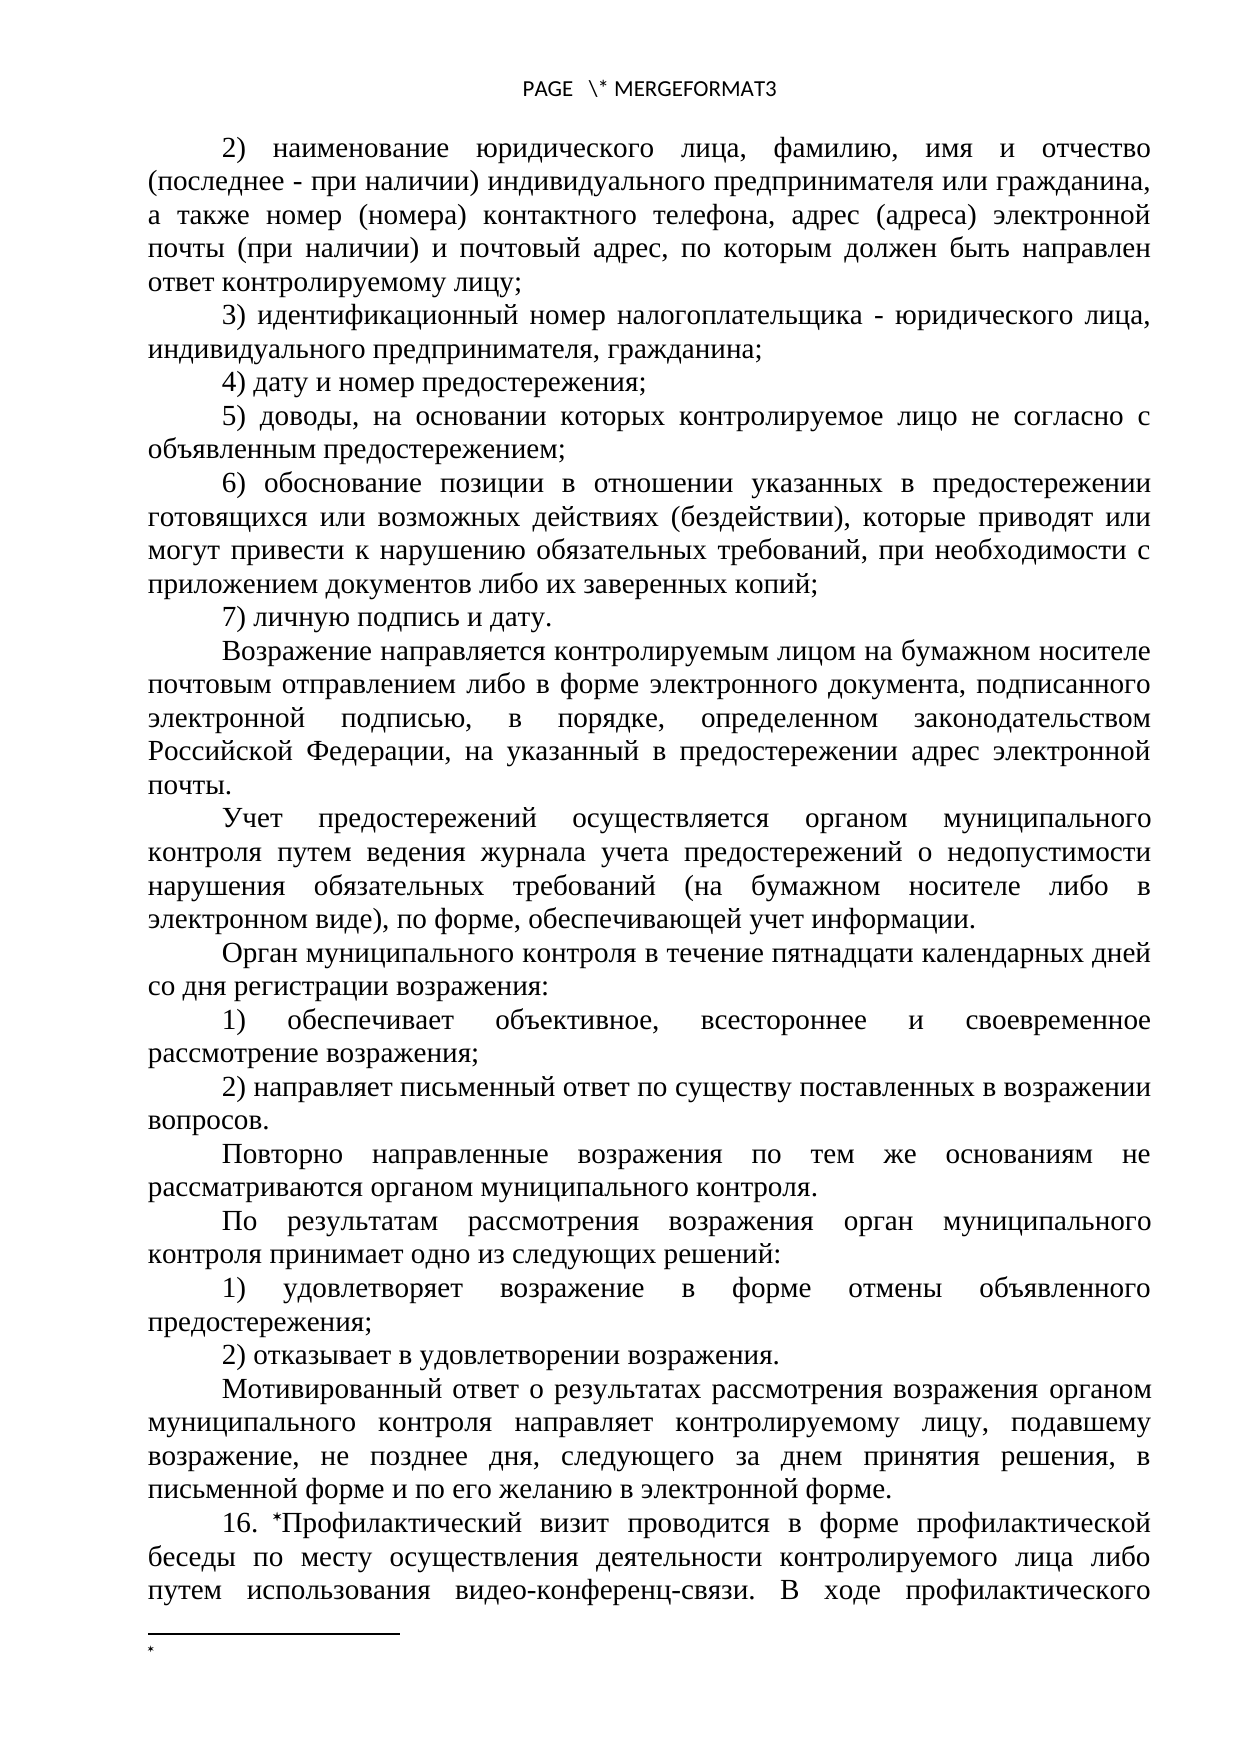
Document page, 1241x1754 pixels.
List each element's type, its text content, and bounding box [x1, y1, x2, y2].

text 1) обеспечивает объективное, всестороннее и своевременное рассмотрение возражения; [148, 1002, 1152, 1069]
text Орган муниципального контроля в течение пятнадцати календарных дней со дня регистрации возражения: [148, 935, 1152, 1002]
text 5) доводы, на основании которых контролируемое лицо не согласно с объявленным предостережением; [148, 398, 1152, 465]
text 2) направляет письменный ответ по существу поставленных в возражении вопросов. [148, 1069, 1152, 1136]
text Возражение направляется контролируемым лицом на бумажном носителе почтовым отправлением либо в форме электронного документа, подписанного электронной подписью, в порядке, определенном законодательством Российской Федерации, на указанный в предостережении адрес электронной почты. [148, 633, 1152, 801]
text 2) наименование юридического лица, фамилию, имя и отчество (последнее - при наличии) индивидуального предпринимателя или гражданина, а также номер (номера) контактного телефона, адрес (адреса) электронной почты (при наличии) и почтовый адрес, по которым должен быть направлен ответ контролируемому лицу; [148, 130, 1152, 297]
text 1) удовлетворяет возражение в форме отмены объявленного предостережения; [148, 1270, 1152, 1337]
text Мотивированный ответ о результатах рассмотрения возражения органом муниципального контроля направляет контролируемому лицу, подавшему возражение, не позднее дня, следующего за днем принятия решения, в письменной форме и по его желанию в электронной форме. [148, 1371, 1152, 1505]
text 4) дату и номер предостережения; [148, 364, 1152, 398]
text Учет предостережений осуществляется органом муниципального контроля путем ведения журнала учета предостережений о недопустимости нарушения обязательных требований (на бумажном носителе либо в электронном виде), по форме, обеспечивающей учет информации. [148, 801, 1152, 935]
text Повторно направленные возражения по тем же основаниям не рассматриваются органом муниципального контроля. [148, 1136, 1152, 1203]
text 3) идентификационный номер налогоплательщика - юридического лица, индивидуального предпринимателя, гражданина; [148, 297, 1152, 364]
text 2) отказывает в удовлетворении возражения. [148, 1337, 1152, 1371]
text По результатам рассмотрения возражения орган муниципального контроля принимает одно из следующих решений: [148, 1203, 1152, 1270]
text 6) обоснование позиции в отношении указанных в предостережении готовящихся или возможных действиях (бездействии), которые приводят или могут привести к нарушению обязательных требований, при необходимости с приложением документов либо их заверенных копий; [148, 465, 1152, 599]
text 7) личную подпись и дату. [148, 599, 1152, 633]
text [148, 1505, 1152, 1606]
